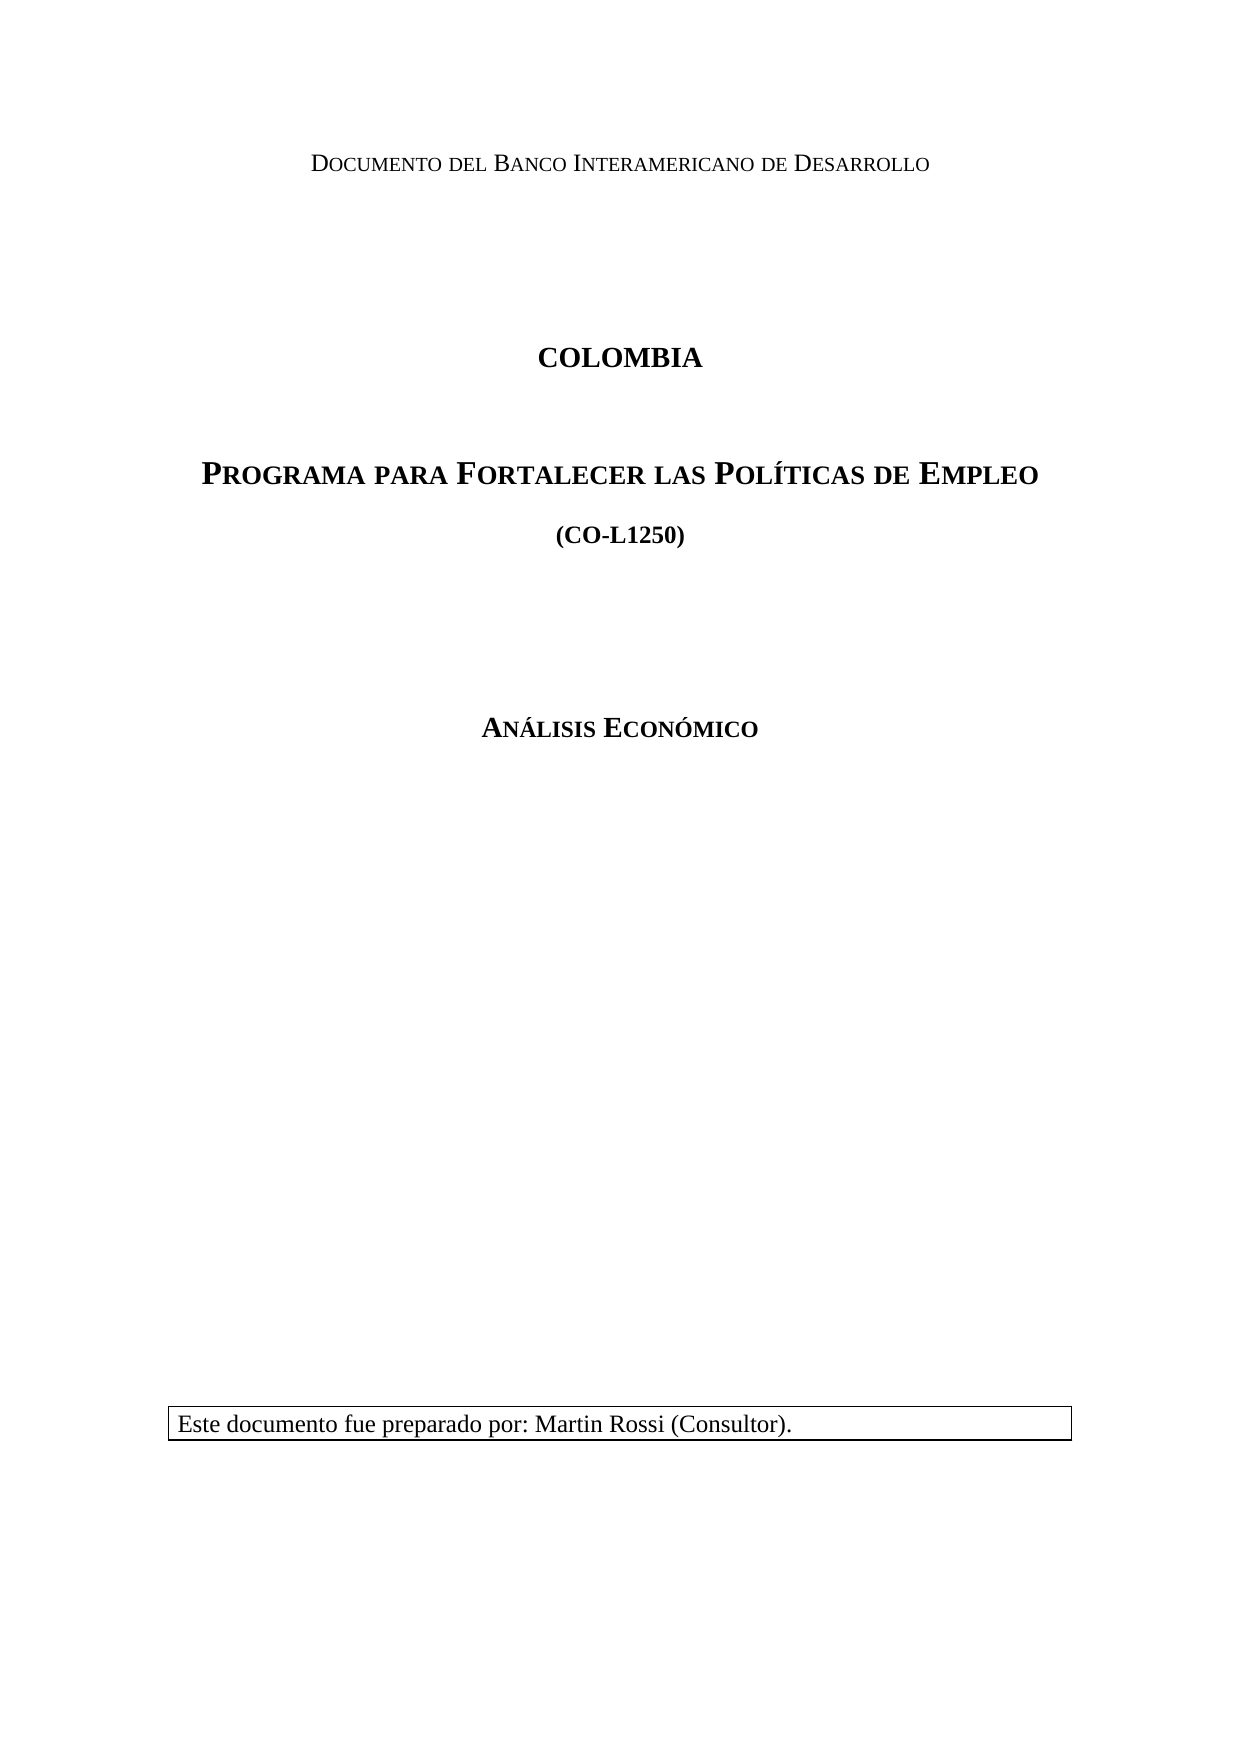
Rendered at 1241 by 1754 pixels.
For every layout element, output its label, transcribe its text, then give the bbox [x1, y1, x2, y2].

title Documento del Banco Interamericano de Desarrollo [177, 148, 1063, 176]
text COLOMBIA [177, 340, 1063, 373]
text Análisis Económico [177, 710, 1063, 744]
text (CO-L1250) [177, 520, 1063, 549]
text Programa para Fortalecer las Políticas de Empleo [177, 453, 1063, 491]
text Este documento fue preparado por: Martin Rossi (Consultor). [169, 1407, 1071, 1439]
